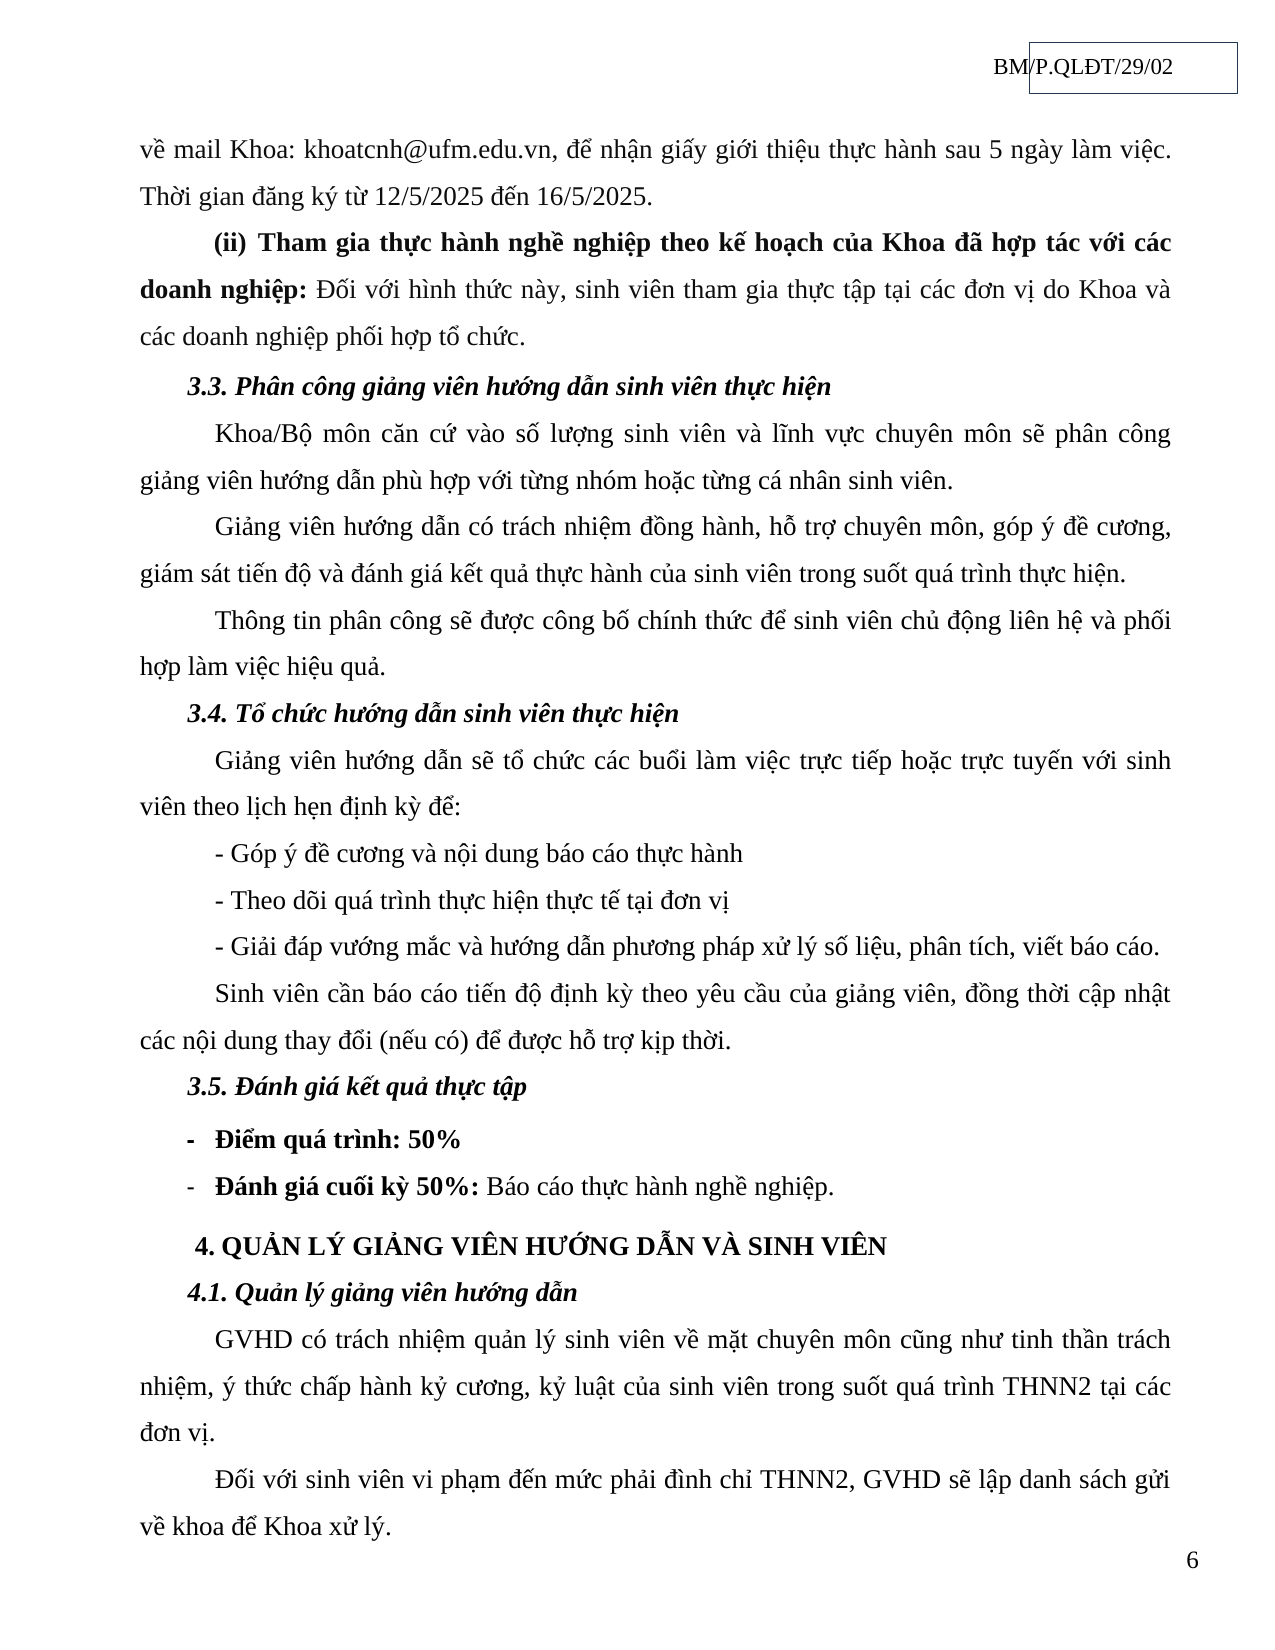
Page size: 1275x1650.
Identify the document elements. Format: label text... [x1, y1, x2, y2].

text Sinh viên cần báo cáo tiến độ định kỳ theo yêu cầu của giảng viên, đồng thời cập nhật các nội dung thay đổi (nếu có) để được hỗ trợ kịp thời. [139, 977, 1173, 1055]
list Đánh giá cuối kỳ 50%: Báo cáo thực hành nghề nghiệp. [139, 1170, 1173, 1201]
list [139, 133, 1173, 211]
text GVHD có trách nhiệm quản lý sinh viên về mặt chuyên môn cũng như tinh thần trách nhiệm, ý thức chấp hành kỷ cương, kỷ luật của sinh viên trong suốt quá trình THNN2 tại các đơn vị. [139, 1323, 1173, 1448]
text - Theo dõi quá trình thực hiện thực tế tại đơn vị [139, 884, 1173, 915]
subtitle 3.4. Tổ chức hướng dẫn sinh viên thực hiện [187, 697, 1173, 728]
subtitle QUẢN LÝ GIẢNG VIÊN HƯỚNG DẪN VÀ SINH VIÊN [194, 1230, 1173, 1261]
list Tham gia thực hành nghề nghiệp theo kế hoạch của Khoa đã hợp tác với các doanh nghiệp: Đối với hình thức này, sinh viên tham gia thực tập tại các đơn vị do Khoa và các doanh nghiệp phối hợp tổ chức. [139, 226, 1173, 351]
text - Giải đáp vướng mắc và hướng dẫn phương pháp xử lý số liệu, phân tích, viết báo cáo. [139, 930, 1173, 962]
text Đối với sinh viên vi phạm đến mức phải đình chỉ THNN2, GVHD sẽ lập danh sách gửi về khoa để Khoa xử lý. [139, 1463, 1173, 1541]
subtitle 3.5. Đánh giá kết quả thực tập [187, 1070, 1173, 1102]
text Giảng viên hướng dẫn có trách nhiệm đồng hành, hỗ trợ chuyên môn, góp ý đề cương, giám sát tiến độ và đánh giá kết quả thực hành của sinh viên trong suốt quá trình thực hiện. [139, 510, 1173, 588]
subtitle 4.1. Quản lý giảng viên hướng dẫn [187, 1277, 1173, 1308]
text Giảng viên hướng dẫn sẽ tổ chức các buổi làm việc trực tiếp hoặc trực tuyến với sinh viên theo lịch hẹn định kỳ để: [139, 744, 1173, 822]
subtitle 3.3. Phân công giảng viên hướng dẫn sinh viên thực hiện [187, 370, 1173, 402]
text - Góp ý đề cương và nội dung báo cáo thực hành [139, 837, 1173, 868]
text Thông tin phân công sẽ được công bố chính thức để sinh viên chủ động liên hệ và phối hợp làm việc hiệu quả. [139, 604, 1173, 682]
list Điểm quá trình: 50% [139, 1123, 1173, 1154]
text Khoa/Bộ môn căn cứ vào số lượng sinh viên và lĩnh vực chuyên môn sẽ phân công giảng viên hướng dẫn phù hợp với từng nhóm hoặc từng cá nhân sinh viên. [139, 417, 1173, 495]
